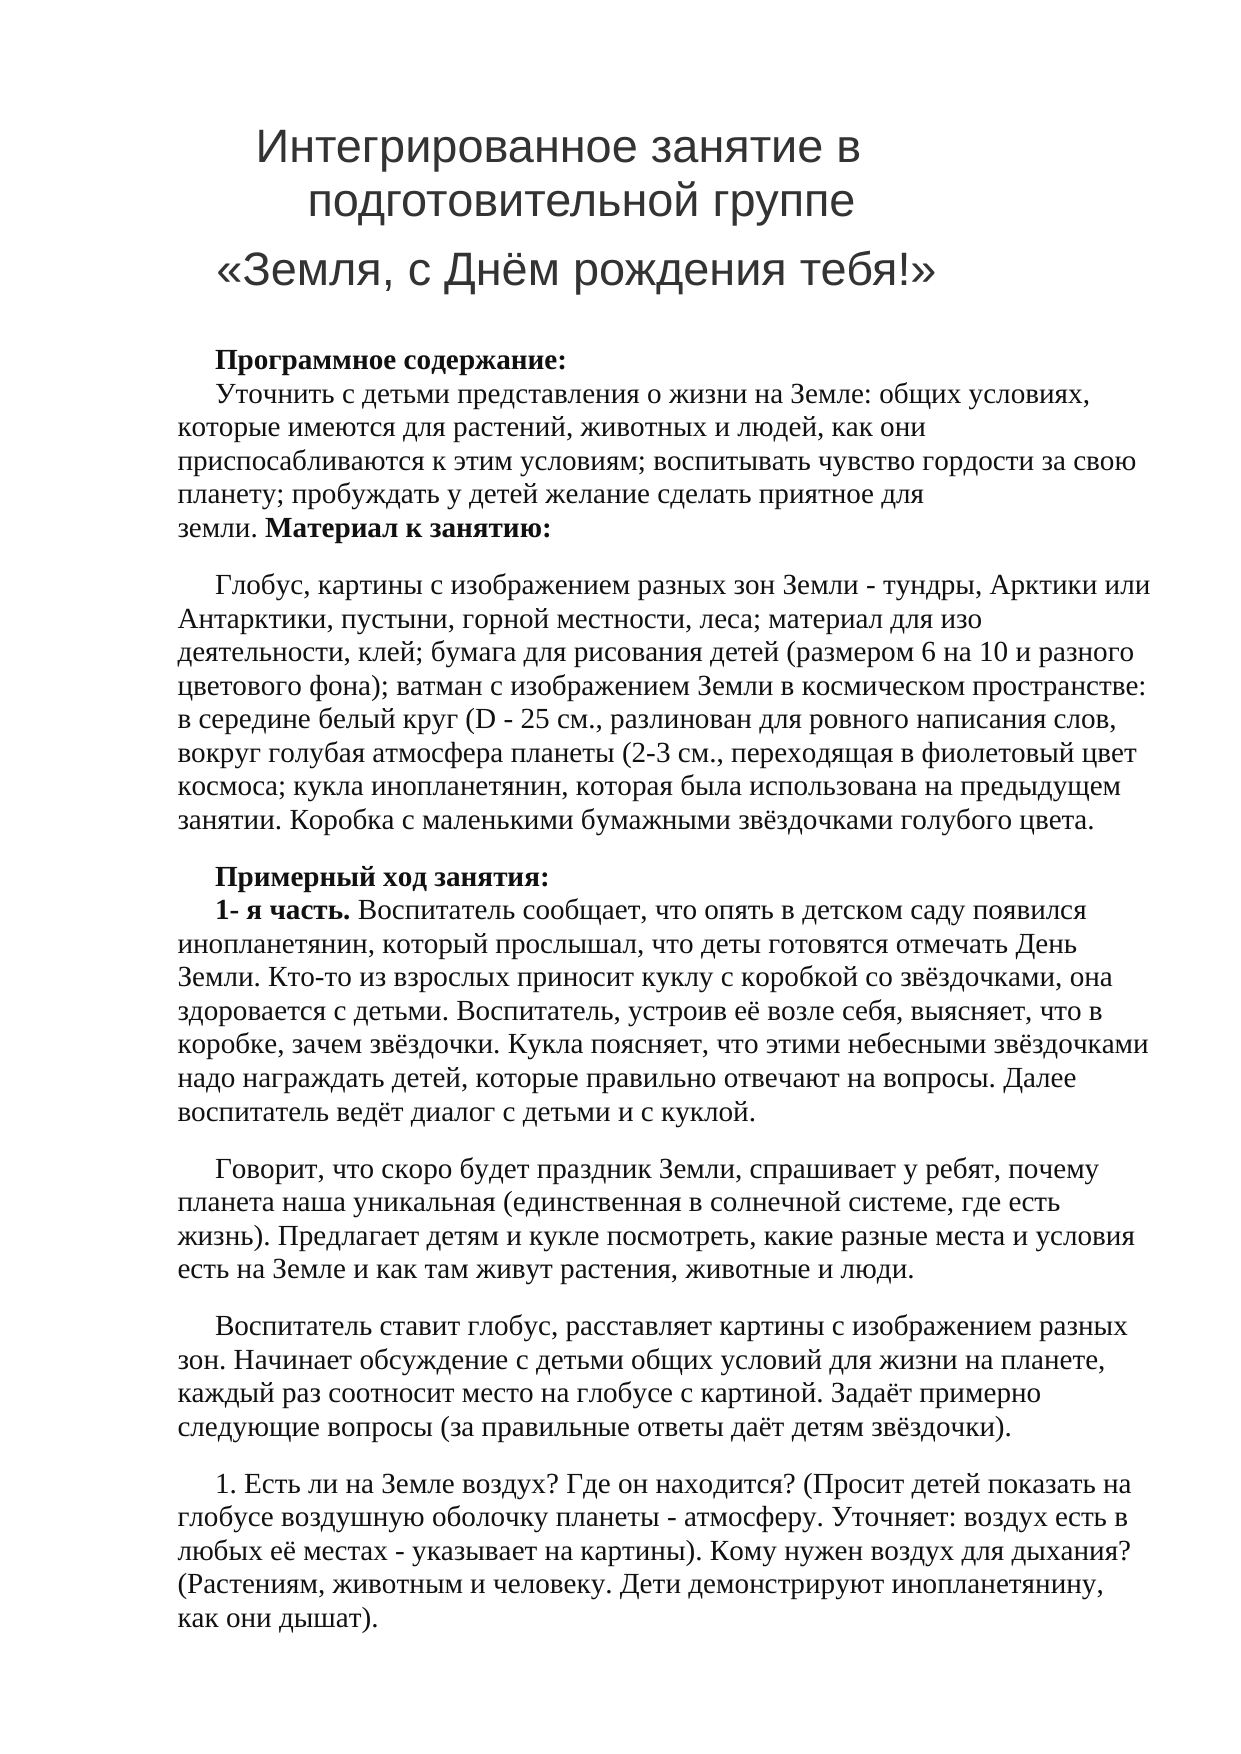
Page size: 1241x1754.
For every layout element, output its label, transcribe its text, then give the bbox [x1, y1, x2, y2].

text 1. Есть ли на Земле воздух? Где он находится? (Просит детей показать на глобусе воздушную оболочку планеты - атмосферу. Уточняет: воздух есть в любых её местах - указывает на картины). Кому нужен воздух для дыхания? (Растениям, животным и человеку. Дети демонстрируют инопланетянину, как они дышат). [177, 1466, 1152, 1634]
text «Земля, с Днём рождения тебя!» [177, 242, 1152, 296]
text 1- я часть. Воспитатель сообщает, что опять в детском саду появился инопланетянин, который прослышал, что деты готовятся отмечать День Земли. Кто-то из взрослых приносит куклу с коробкой со звёздочками, она здоровается с детьми. Воспитатель, устроив её возле себя, выясняет, что в коробке, зачем звёздочки. Кукла поясняет, что этими небесными звёздочками надо награждать детей, которые правильно отвечают на вопросы. Далее воспитатель ведёт диалог с детьми и с куклой. [177, 892, 1152, 1127]
text Примерный ход занятия: [177, 859, 1152, 892]
text Интегрированное занятие в [177, 118, 1152, 172]
text Воспитатель ставит глобус, расставляет картины с изображением разных зон. Начинает обсуждение с детьми общих условий для жизни на планете, каждый раз соотносит место на глобусе с картиной. Задаёт примерно следующие вопросы (за правильные ответы даёт детям звёздочки). [177, 1308, 1152, 1442]
text подготовительной группе [177, 172, 1152, 226]
text Глобус, картины с изображением разных зон Земли - тундры, Арктики или Антарктики, пустыни, горной местности, леса; материал для изо деятельности, клей; бумага для рисования детей (размером 6 на 10 и разного цветового фона); ватман с изображением Земли в космическом пространстве: в середине белый круг (D - 25 см., разлинован для ровного написания слов, вокруг голубая атмосфера планеты (2-3 см., переходящая в фиолетовый цвет космоса; кукла инопланетянин, которая была использована на предыдущем занятии. Коробка с маленькими бумажными звёздочками голубого цвета. [177, 567, 1152, 836]
text Уточнить с детьми представления о жизни на Земле: общих условиях, которые имеются для растений, животных и людей, как они приспосабливаются к этим условиям; воспитывать чувство гордости за свою планету; пробуждать у детей желание сделать приятное для земли. Материал к занятию: [177, 376, 1152, 544]
text Говорит, что скоро будет праздник Земли, спрашивает у ребят, почему планета наша уникальная (единственная в солнечной системе, где есть жизнь). Предлагает детям и кукле посмотреть, какие разные места и условия есть на Земле и как там живут растения, животные и люди. [177, 1151, 1152, 1285]
text Программное содержание: [177, 342, 1152, 376]
